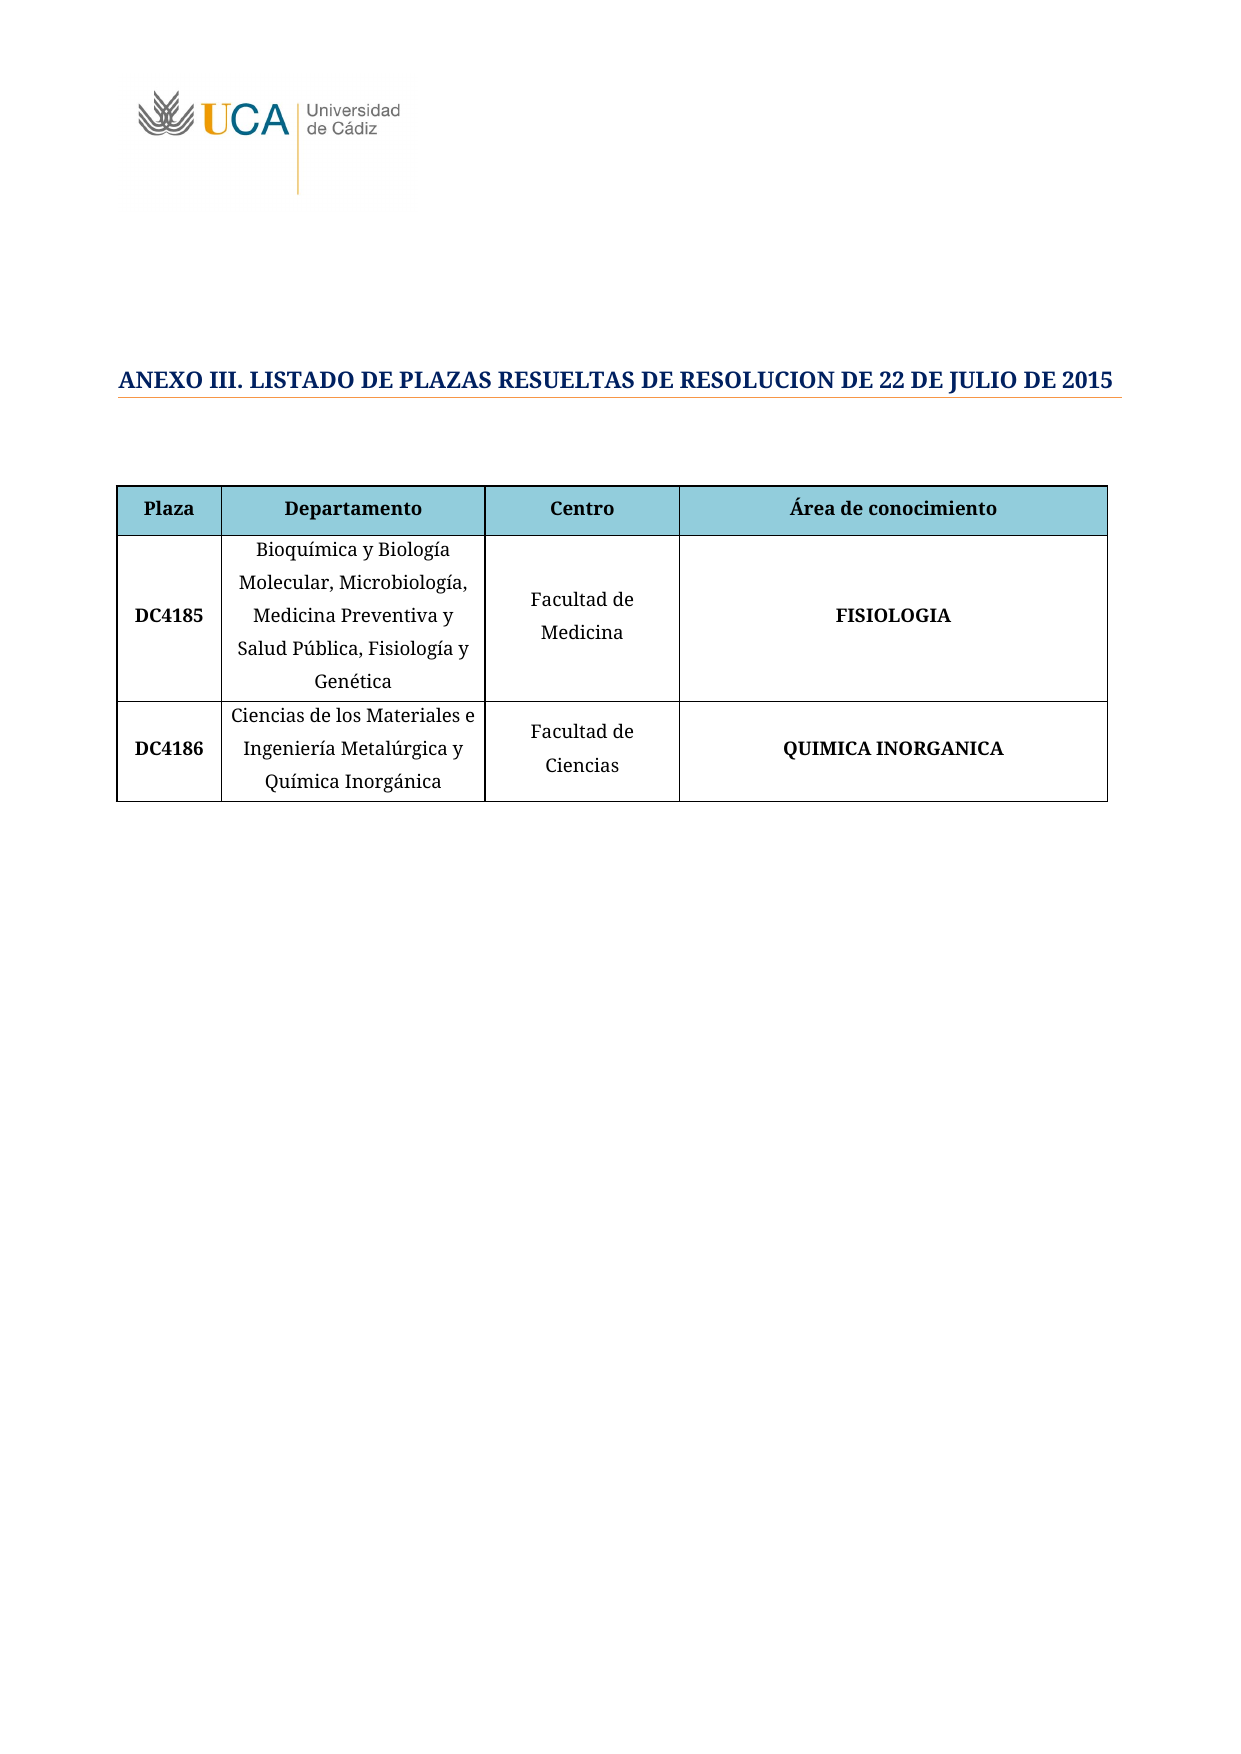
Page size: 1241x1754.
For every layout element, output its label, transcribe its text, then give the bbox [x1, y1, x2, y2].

table_cell DC4185 [118, 536, 221, 701]
table_header Área de conocimiento [680, 487, 1107, 535]
table_cell Facultad de Medicina [486, 536, 679, 701]
table_cell Ciencias de los Materiales e Ingeniería Metalúrgica y Química Inorgánica [222, 702, 484, 801]
table_cell DC4186 [118, 702, 221, 801]
table_cell Bioquímica y Biología Molecular, Microbiología, Medicina Preventiva y Salud Pública, Fisiología y Genética [222, 536, 484, 701]
table_header Plaza [118, 487, 221, 535]
table_cell FISIOLOGIA [680, 536, 1107, 701]
picture [118, 73, 419, 212]
text ANEXO III. LISTADO DE PLAZAS RESUELTAS DE RESOLUCION DE 22 DE JULIO DE 2015 [118, 364, 1122, 397]
table_cell Facultad de Ciencias [486, 702, 679, 801]
table_cell QUIMICA INORGANICA [680, 702, 1107, 801]
table_header Centro [486, 487, 679, 535]
table_header Departamento [222, 487, 484, 535]
